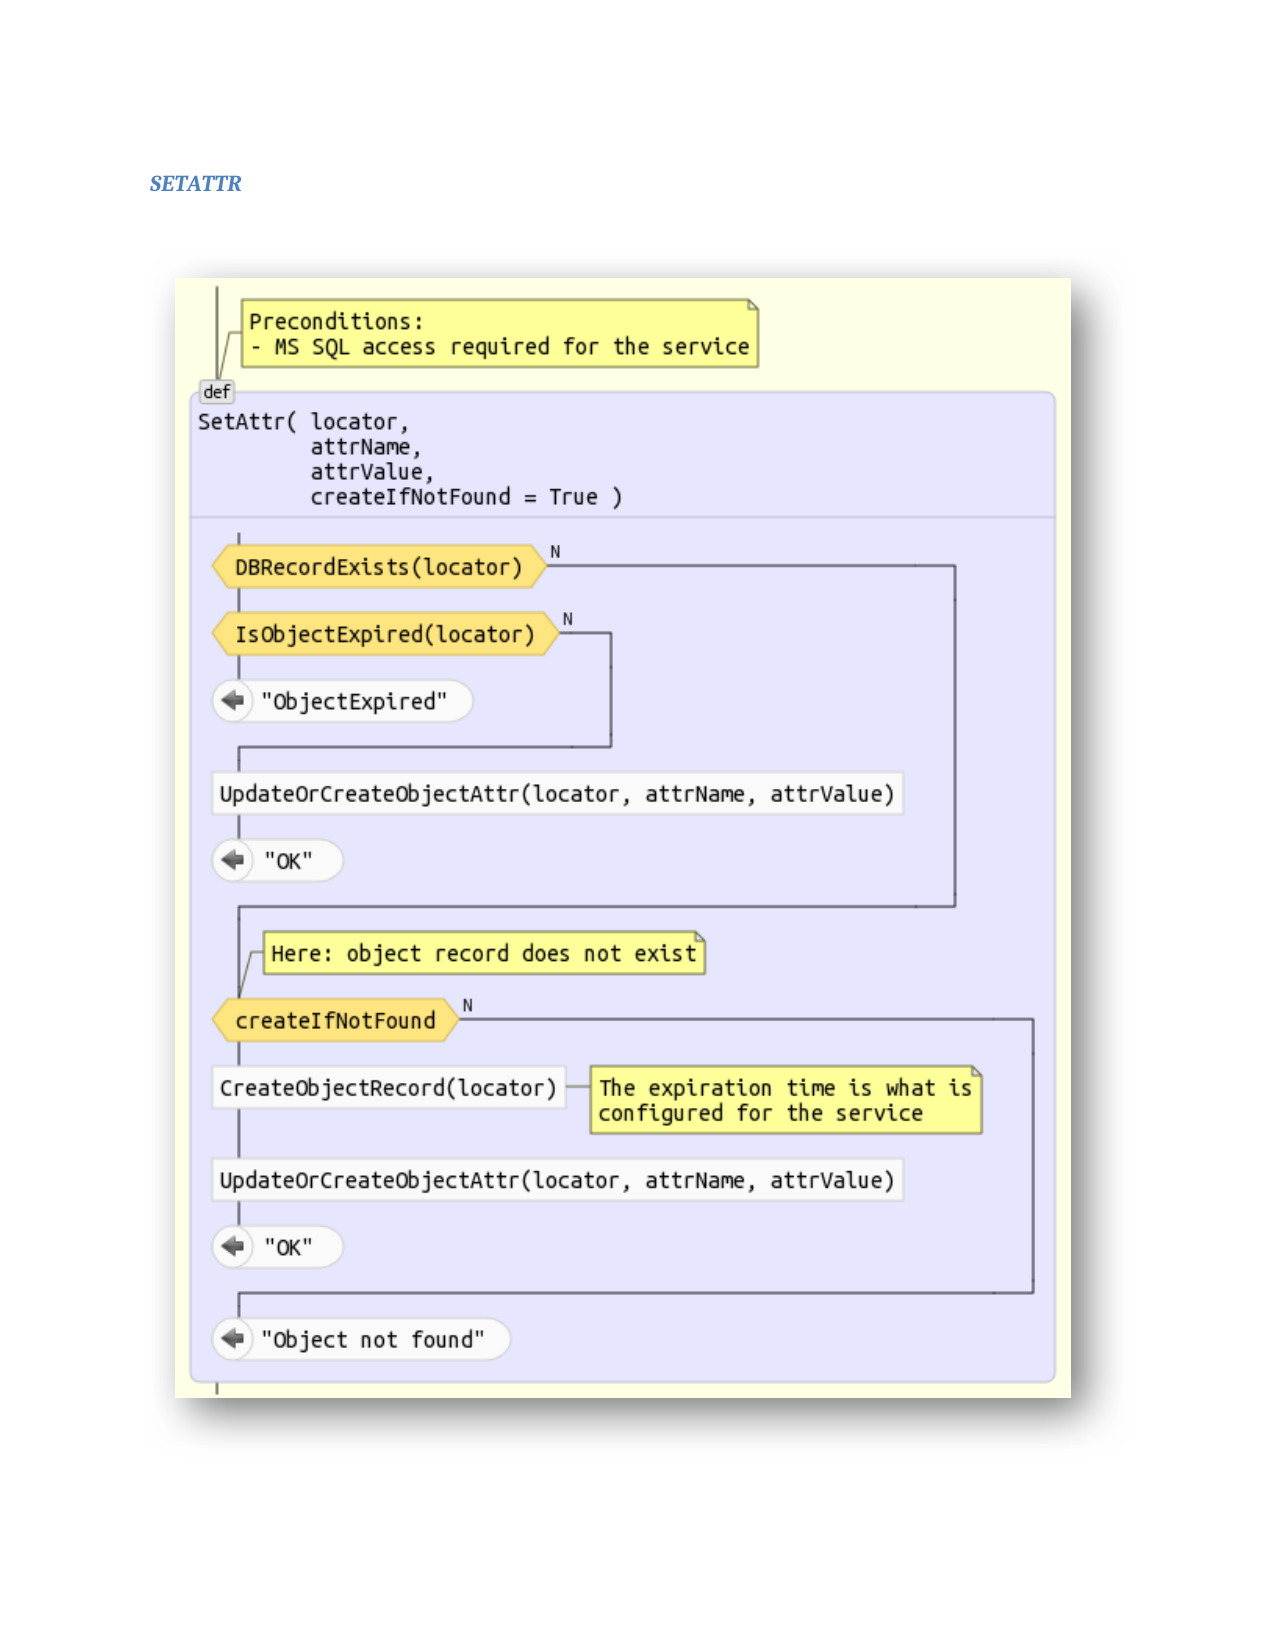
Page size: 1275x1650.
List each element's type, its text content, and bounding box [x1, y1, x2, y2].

subtitle SETATTR [150, 171, 1125, 197]
picture [175, 278, 1071, 1398]
